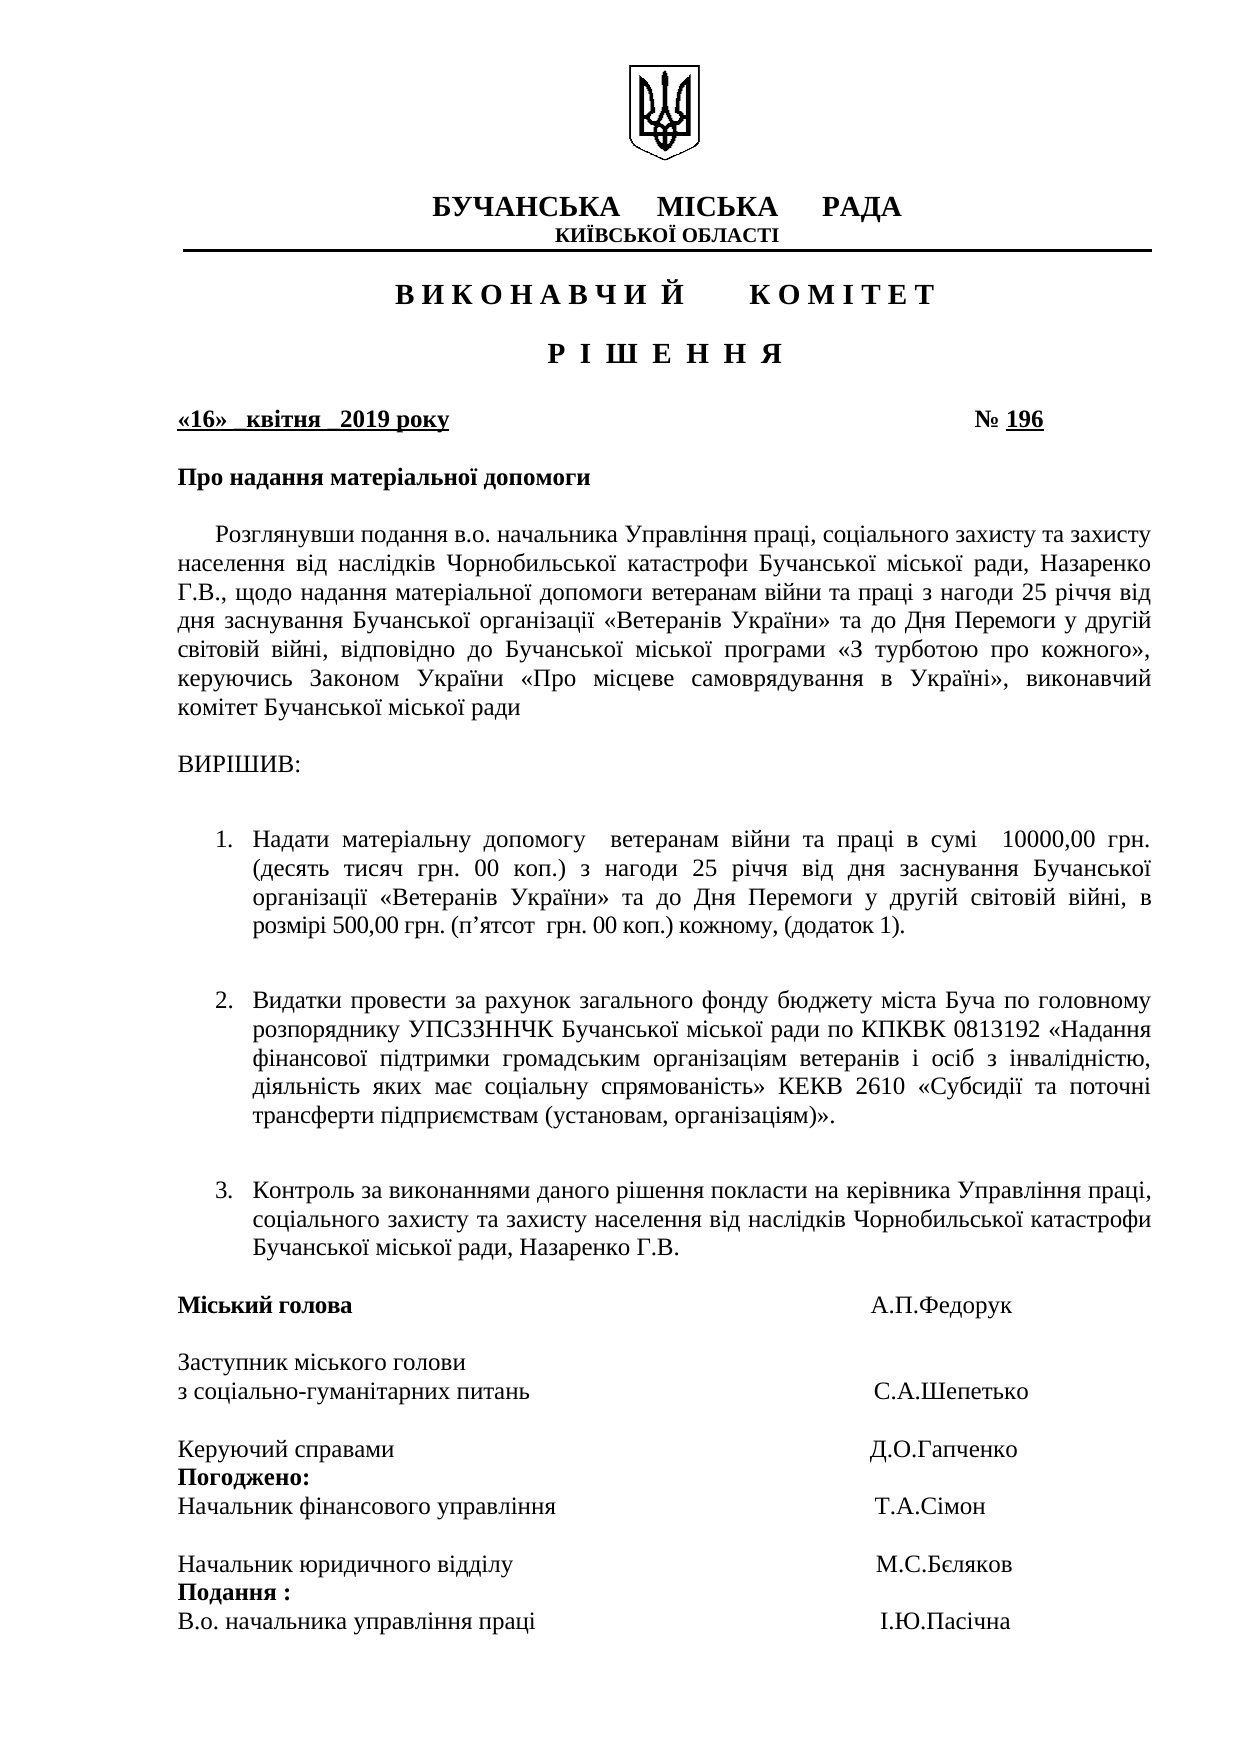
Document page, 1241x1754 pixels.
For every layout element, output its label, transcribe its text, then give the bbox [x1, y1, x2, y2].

text Керуючий справами Д.О.Гапченко [177, 1434, 1152, 1462]
text Начальник фінансового управління Т.А.Сімон [177, 1491, 1152, 1520]
text Про надання матеріальної допомоги [177, 462, 1152, 491]
subtitle В И К О Н А В Ч И Й К О М І Т Е Т [177, 277, 1152, 311]
text БУЧАНСЬКА МІСЬКА РАДА [183, 189, 1152, 223]
subtitle Р І Ш Е Н Н Я [177, 336, 1152, 369]
text Подання : [177, 1577, 1152, 1606]
text ВИРІШИВ: [177, 749, 1152, 778]
list Контроль за виконаннями даного рішення покласти на керівника Управління праці, соціального захисту та захисту населення від наслідків Чорнобильської катастрофи Бучанської міської ради, Назаренко Г.В. [215, 1175, 1152, 1261]
list Надати матеріальну допомогу ветеранам війни та праці в сумі 10000,00 грн. (десять тисяч грн. 00 коп.) з нагоди 25 річчя від дня заснування Бучанської організації «Ветеранів України» та до Дня Перемоги у другій світовій війні, в розмірі 500,00 грн. (п’ятсот грн. 00 коп.) кожному, (додаток 1). [215, 824, 1152, 939]
text Розглянувши подання в.о. начальника Управління праці, соціального захисту та захисту населення від наслідків Чорнобильської катастрофи Бучанської міської ради, Назаренко Г.В., щодо надання матеріальної допомоги ветеранам війни та праці з нагоди 25 річчя від дня заснування Бучанської організації «Ветеранів України» та до Дня Перемоги у другій світовій війні, відповідно до Бучанської міської програми «З турботою про кожного», керуючись Законом України «Про місцеве самоврядування в Україні», виконавчий комітет Бучанської міської ради [177, 519, 1152, 721]
text Заступник міського голови [177, 1347, 1152, 1376]
subtitle КИЇВСЬКОЇ ОБЛАСТІ [183, 223, 1152, 249]
text В.о. начальника управління праці І.Ю.Пасічна [177, 1606, 1152, 1635]
text Начальник юридичного відділу М.С.Бєляков [177, 1549, 1152, 1577]
text Міський голова А.П.Федорук [177, 1290, 1152, 1319]
list Видатки провести за рахунок загального фонду бюджету міста Буча по головному розпоряднику УПСЗЗННЧК Бучанської міської ради по КПКВК 0813192 «Надання фінансової підтримки громадським організаціям ветеранів і осіб з інвалідністю, діяльність яких має соціальну спрямованість» КЕКВ 2610 «Субсидії та поточні трансферти підприємствам (установам, організаціям)». [215, 985, 1152, 1129]
text Погоджено: [177, 1462, 1152, 1491]
text з соціально-гуманітарних питань С.А.Шепетько [177, 1376, 1152, 1405]
text «16» _квітня _2019 року № 196 [177, 404, 1152, 433]
